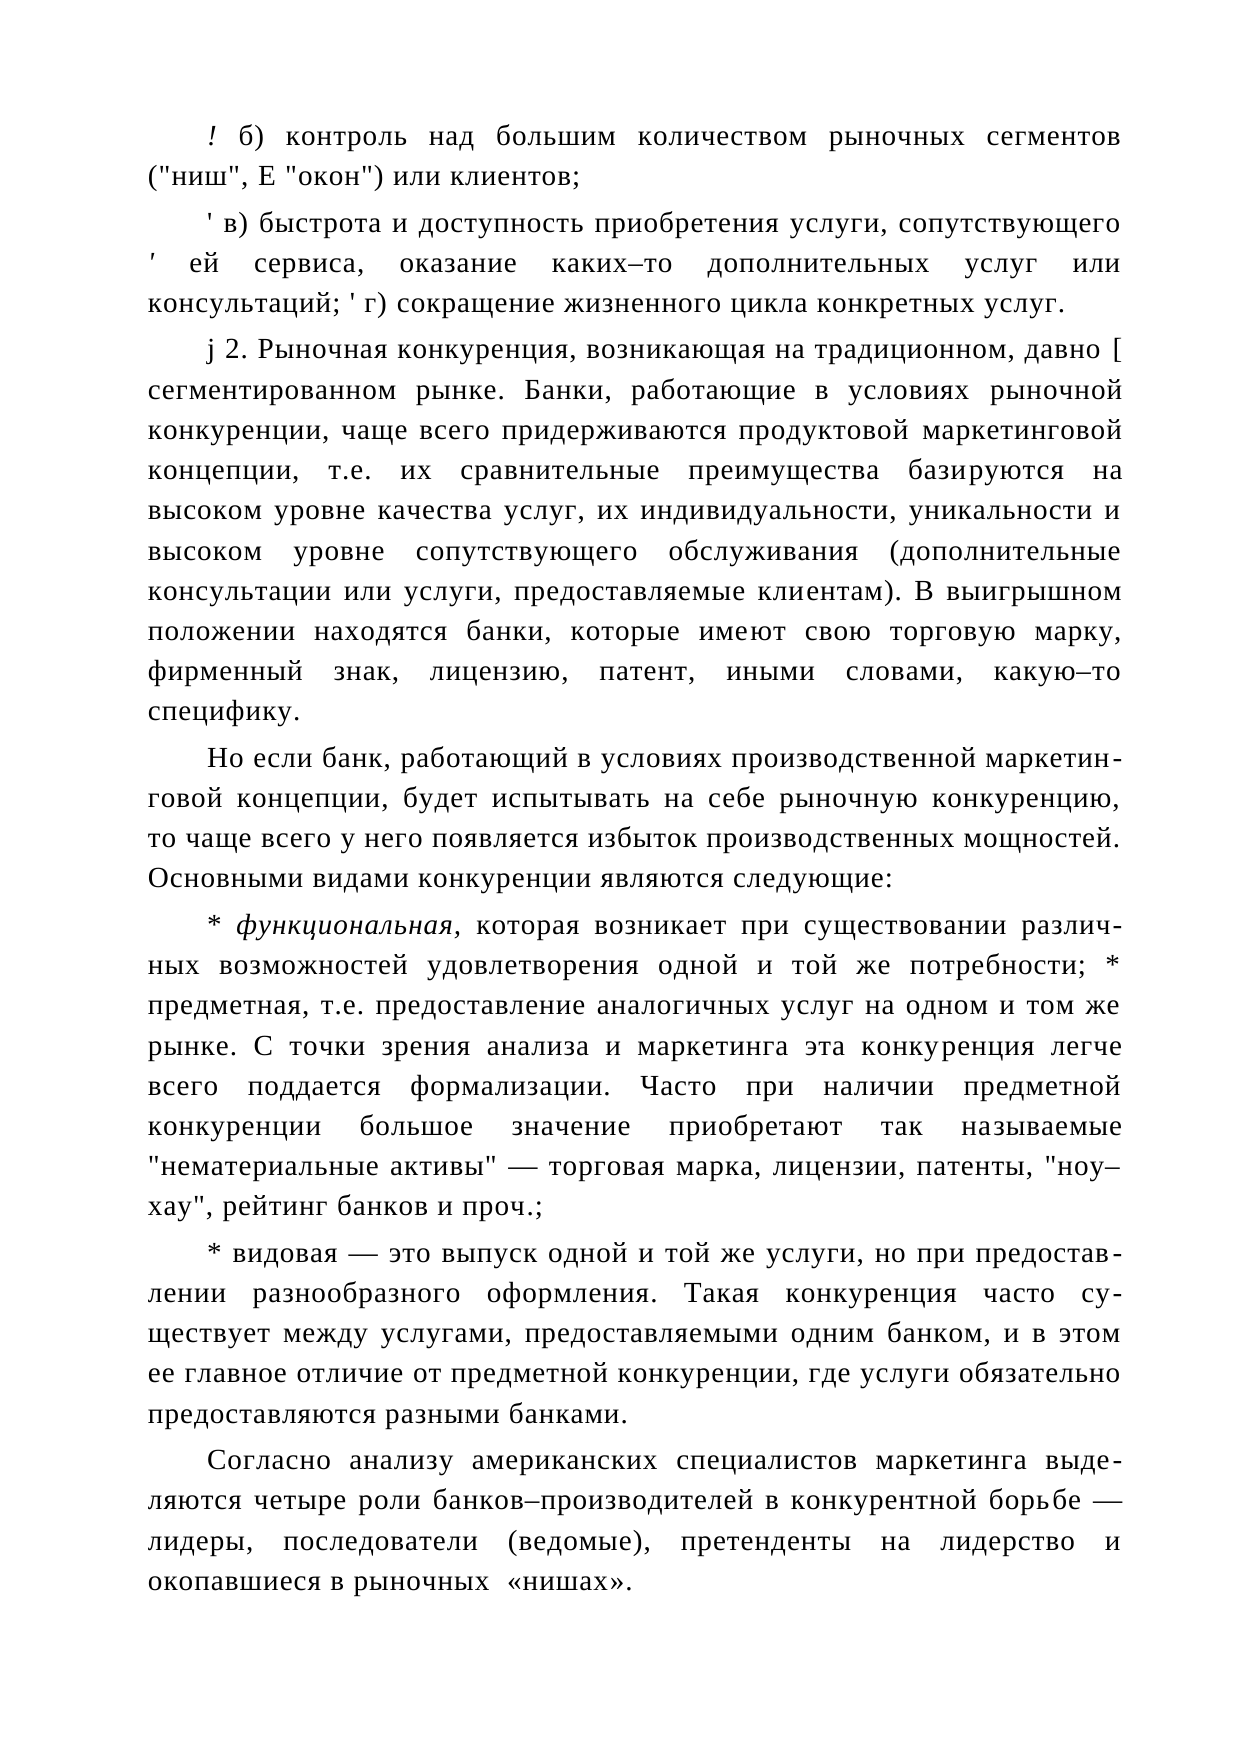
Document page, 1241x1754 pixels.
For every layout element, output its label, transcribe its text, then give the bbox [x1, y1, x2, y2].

text j 2. Рыночная конкуренция, возникающая на традиционном, давно [ сегментированном рынке. Банки, работающие в условиях рыночной конкуренции, чаще всего придерживаются продуктовой маркетинговой концепции, т.е. их сравнительные преимущества базируются на высоком уровне качества услуг, их индивидуальности, уникальности и высоком уровне сопутствующего обслуживания (дополнительные консультации или услуги, предоставляемые клиентам). В выигрышном положении находятся банки, которые имеют свою торговую марку, фирменный знак, лицензию, патент, иными словами, какую–то специфику. [148, 332, 1122, 727]
text ' в) быстрота и доступность приобретения услуги, сопутствующего ' ей сервиса, оказание каких–то дополнительных услуг или консультаций; ' г) сокращение жизненного цикла конкретных услуг. [148, 205, 1122, 319]
text ! б) контроль над большим количеством рыночных сегментов ("ниш", Е "окон") или клиентов; [148, 118, 1122, 192]
text * видовая — это выпуск одной и той же услуги, но при предоставлении разнообразного оформления. Такая конкуренция часто существует между услугами, предоставляемыми одним банком, и в этом ее главное отличие от предметной конкуренции, где услуги обязательно предоставляются разными банками. [148, 1235, 1122, 1429]
text * функциональная, которая возникает при существовании различных возможностей удовлетворения одной и той же потребности; * предметная, т.е. предоставление аналогичных услуг на одном и том же рынке. С точки зрения анализа и маркетинга эта конкуренция легче всего поддается формализации. Часто при наличии предметной конкуренции большое значение приобретают так называемые "нематериальные активы" — торговая марка, лицензии, патенты, "ноу–хау", рейтинг банков и проч.; [148, 907, 1122, 1222]
text Но если банк, работающий в условиях производственной маркетинговой концепции, будет испытывать на себе рыночную конкуренцию, то чаще всего у него появляется избыток производственных мощностей. Основными видами конкуренции являются следующие: [148, 740, 1122, 894]
text Согласно анализу американских специалистов маркетинга выделяются четыре роли банков–производителей в конкурентной борьбе — лидеры, последователи (ведомые), претенденты на лидерство и окопавшиеся в рыночных «нишах». [148, 1442, 1122, 1596]
